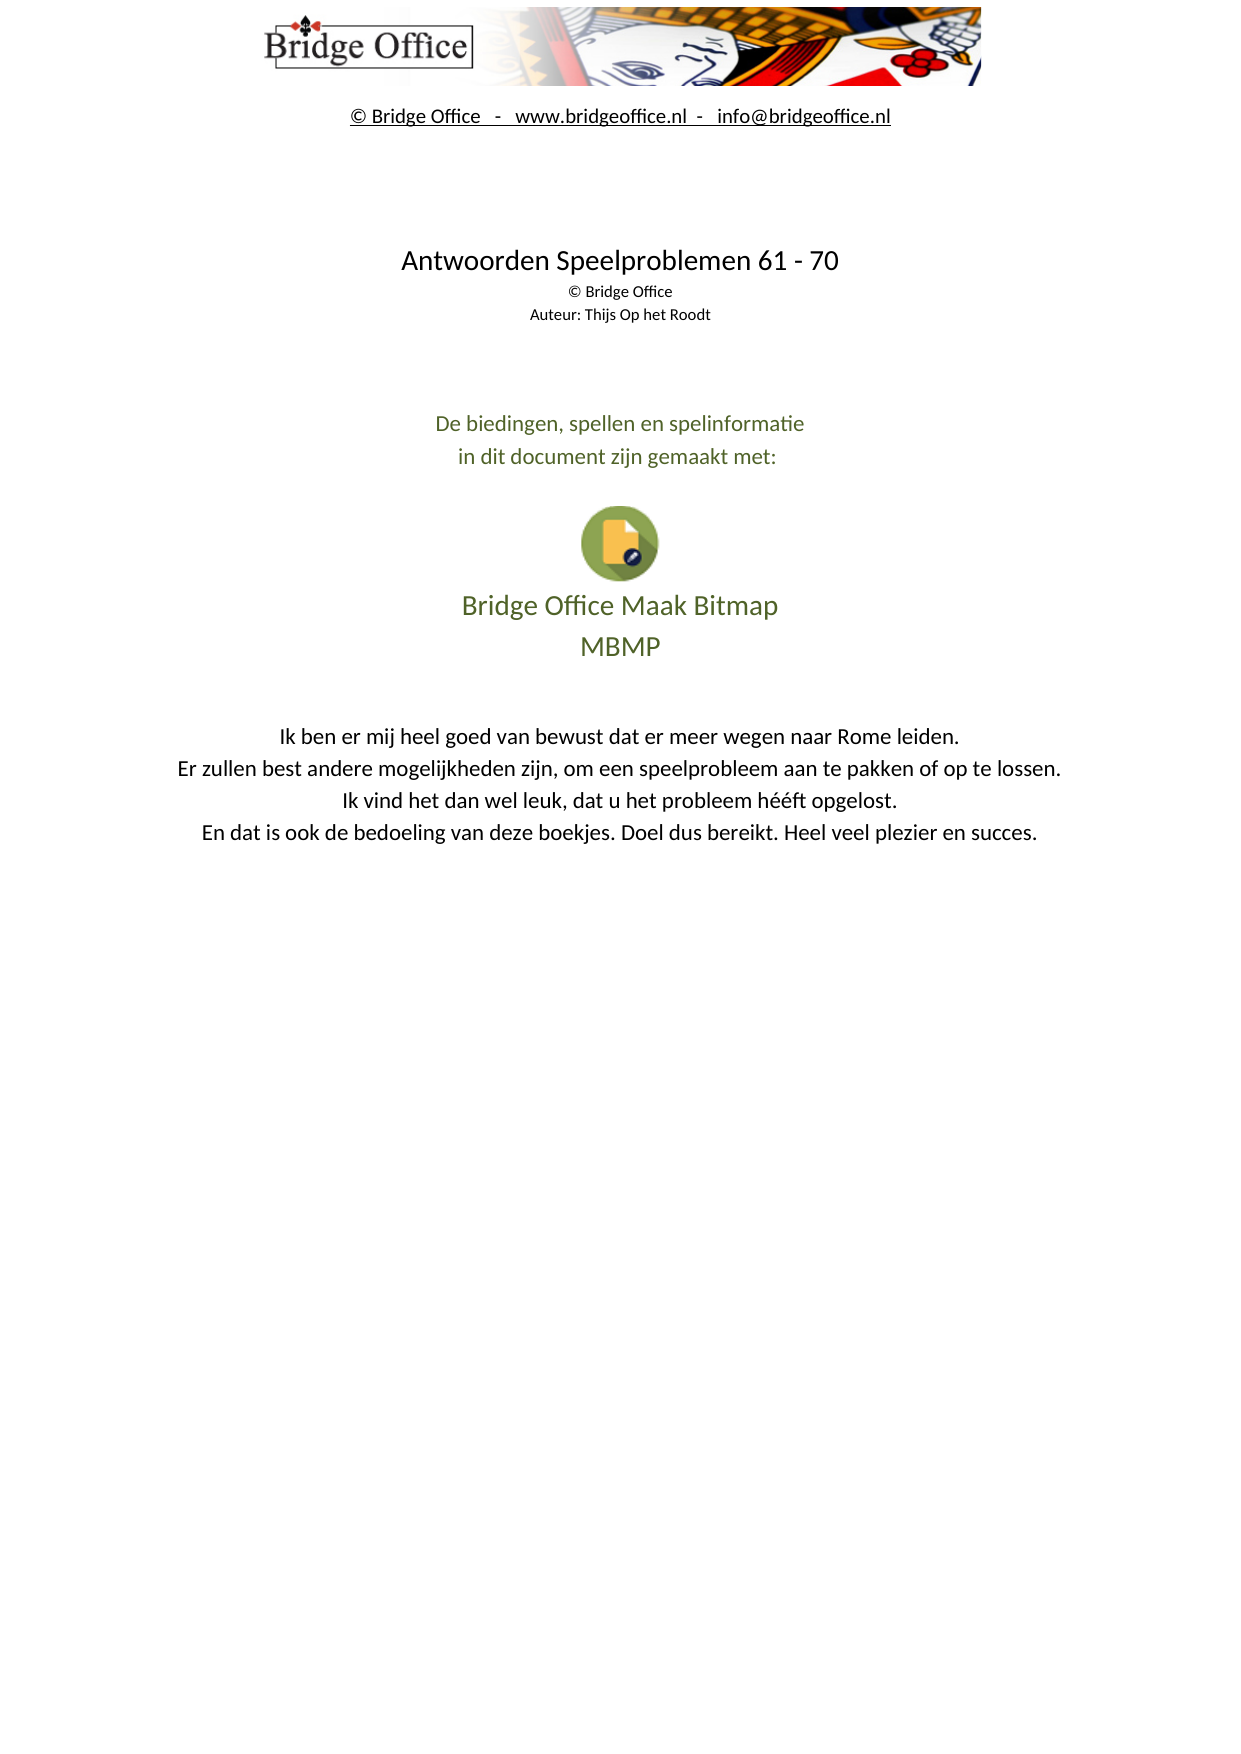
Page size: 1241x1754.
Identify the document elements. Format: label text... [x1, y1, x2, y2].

text De biedingen, spellen en spelinformatie in dit document zijn gemaakt met: [148, 409, 1093, 502]
text Bridge Office Maak Bitmap MBMP [148, 587, 1093, 663]
picture [580, 506, 661, 583]
text Ik ben er mij heel goed van bewust dat er meer wegen naar Rome leiden. Er zullen best andere mogelijkheden zijn, om een speelprobleem aan te pakken of op te lossen. Ik vind het dan wel leuk, dat u het probleem hééft opgelost. En dat is ook de bedoeling van deze boekjes. Doel dus bereikt. Heel veel plezier en succes. [148, 722, 1093, 846]
picture [237, 7, 980, 85]
text Antwoorden Speelproblemen 61 - 70 © Bridge Office Auteur: Thijs Op het Roodt [148, 242, 1093, 325]
